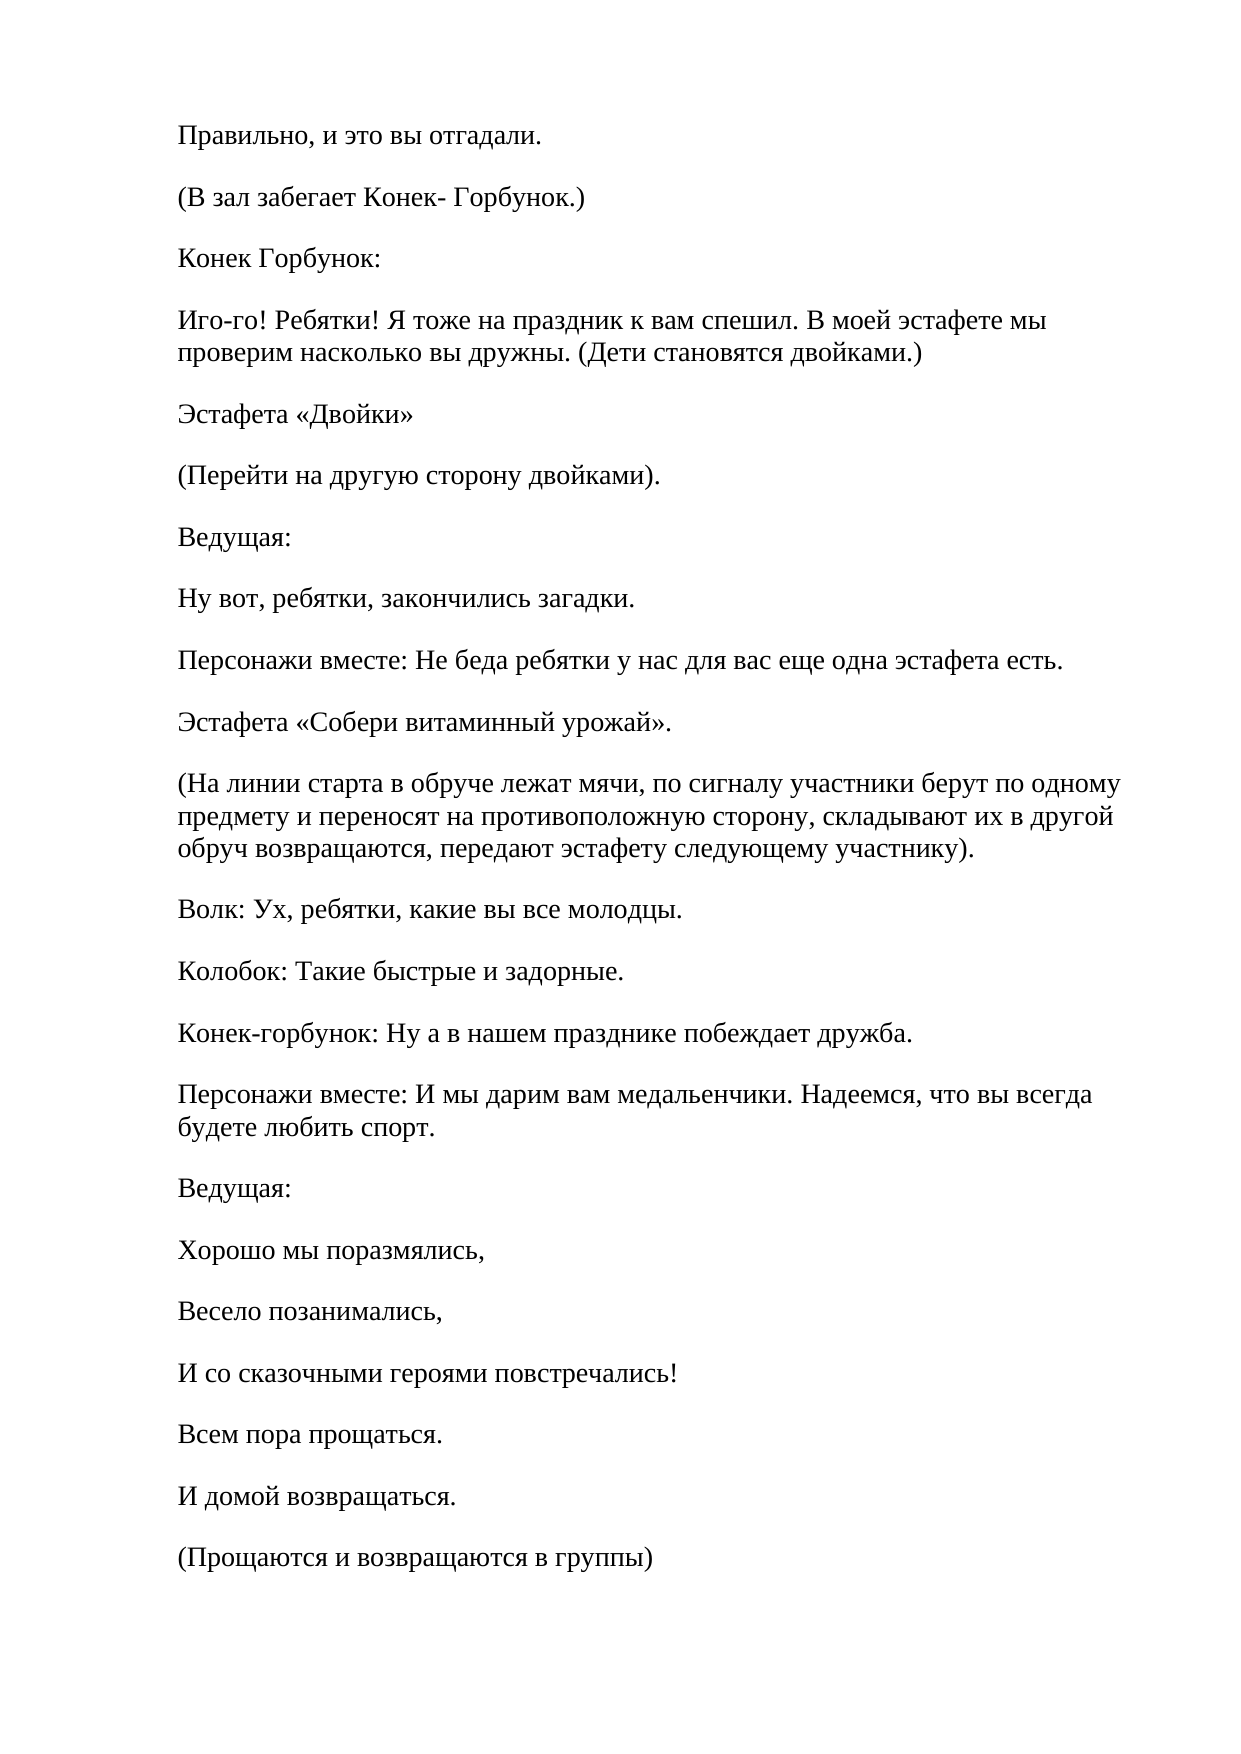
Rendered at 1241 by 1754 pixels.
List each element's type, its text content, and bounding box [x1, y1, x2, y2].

text Ну вот, ребятки, закончились загадки. [177, 581, 1152, 614]
text Персонажи вместе: И мы дарим вам медальенчики. Надеемся, что вы всегда будете любить спорт. [177, 1077, 1152, 1142]
text Правильно, и это вы отгадали. [177, 118, 1152, 151]
text Ведущая: [177, 1171, 1152, 1203]
text (На линии старта в обруче лежат мячи, по сигналу участники берут по одному предмету и переносят на противоположную сторону, складывают их в другой обруч возвращаются, передают эстафету следующему участнику). [177, 766, 1152, 863]
text Волк: Ух, ребятки, какие вы все молодцы. [177, 892, 1152, 925]
text И домой возвращаться. [177, 1479, 1152, 1511]
text Персонажи вместе: Не беда ребятки у нас для вас еще одна эстафета есть. [177, 643, 1152, 675]
text (В зал забегает Конек- Горбунок.) [177, 180, 1152, 212]
text (Перейти на другую сторону двойками). [177, 458, 1152, 491]
text Весело позанимались, [177, 1294, 1152, 1327]
text (Прощаются и возвращаются в группы) [177, 1541, 1152, 1573]
text И со сказочными героями повстречались! [177, 1356, 1152, 1388]
text Колобок: Такие быстрые и задорные. [177, 954, 1152, 986]
text Ведущая: [177, 520, 1152, 552]
text Хорошо мы поразмялись, [177, 1233, 1152, 1265]
text Иго-го! Ребятки! Я тоже на праздник к вам спешил. В моей эстафете мы проверим насколько вы дружны. (Дети становятся двойками.) [177, 303, 1152, 368]
text Конек-горбунок: Ну а в нашем празднике побеждает дружба. [177, 1016, 1152, 1048]
text Эстафета «Собери витаминный урожай». [177, 704, 1152, 737]
text Конек Горбунок: [177, 241, 1152, 274]
text Эстафета «Двойки» [177, 397, 1152, 429]
text Всем пора прощаться. [177, 1417, 1152, 1450]
